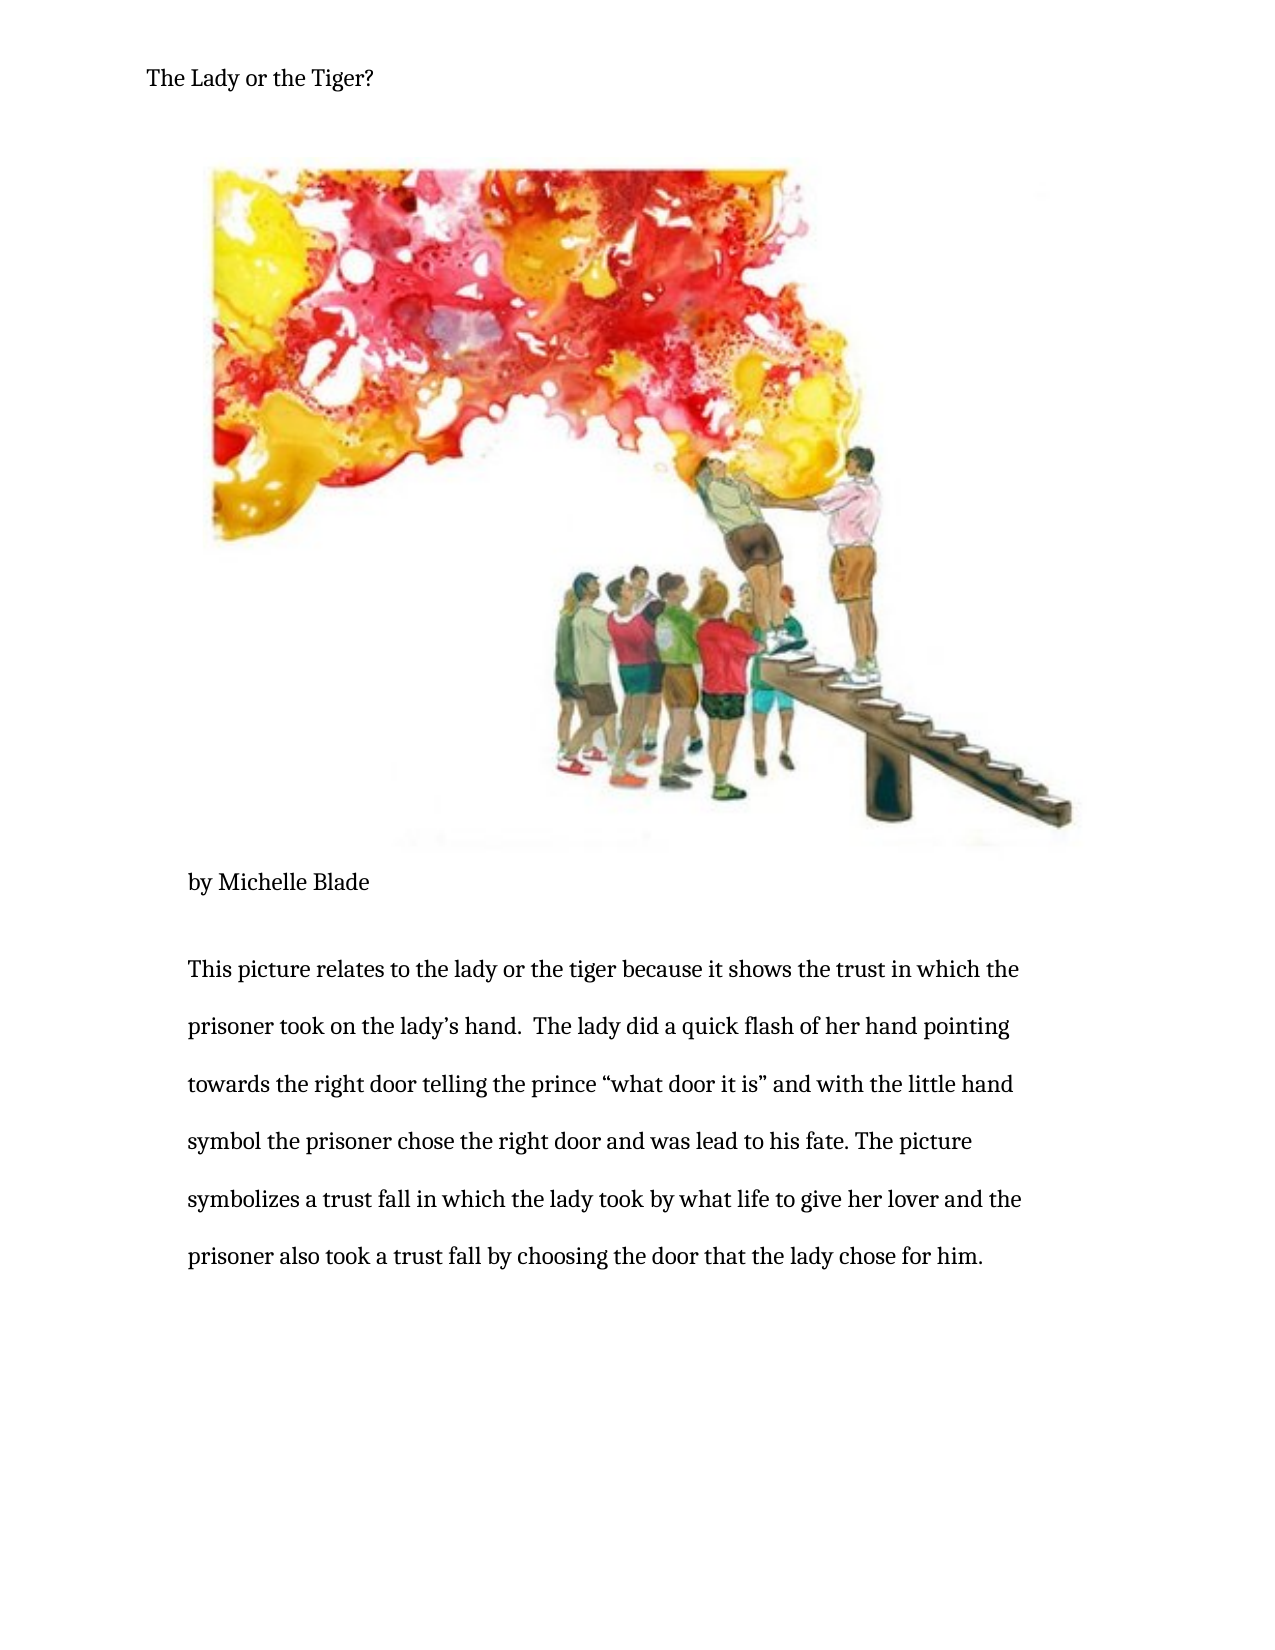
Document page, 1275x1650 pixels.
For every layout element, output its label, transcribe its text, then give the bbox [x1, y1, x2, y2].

text This picture relates to the lady or the tiger because it shows the trust in which the prisoner took on the lady’s hand. The lady did a quick flash of her hand pointing towards the right door telling the prince “what door it is” and with the little hand symbol the prisoner chose the right door and was lead to his fate. The picture symbolizes a trust fall in which the lady took by what life to give her lover and the prisoner also took a trust fall by choosing the door that the lady chose for him. [187, 954, 1087, 1271]
picture [202, 157, 1088, 861]
